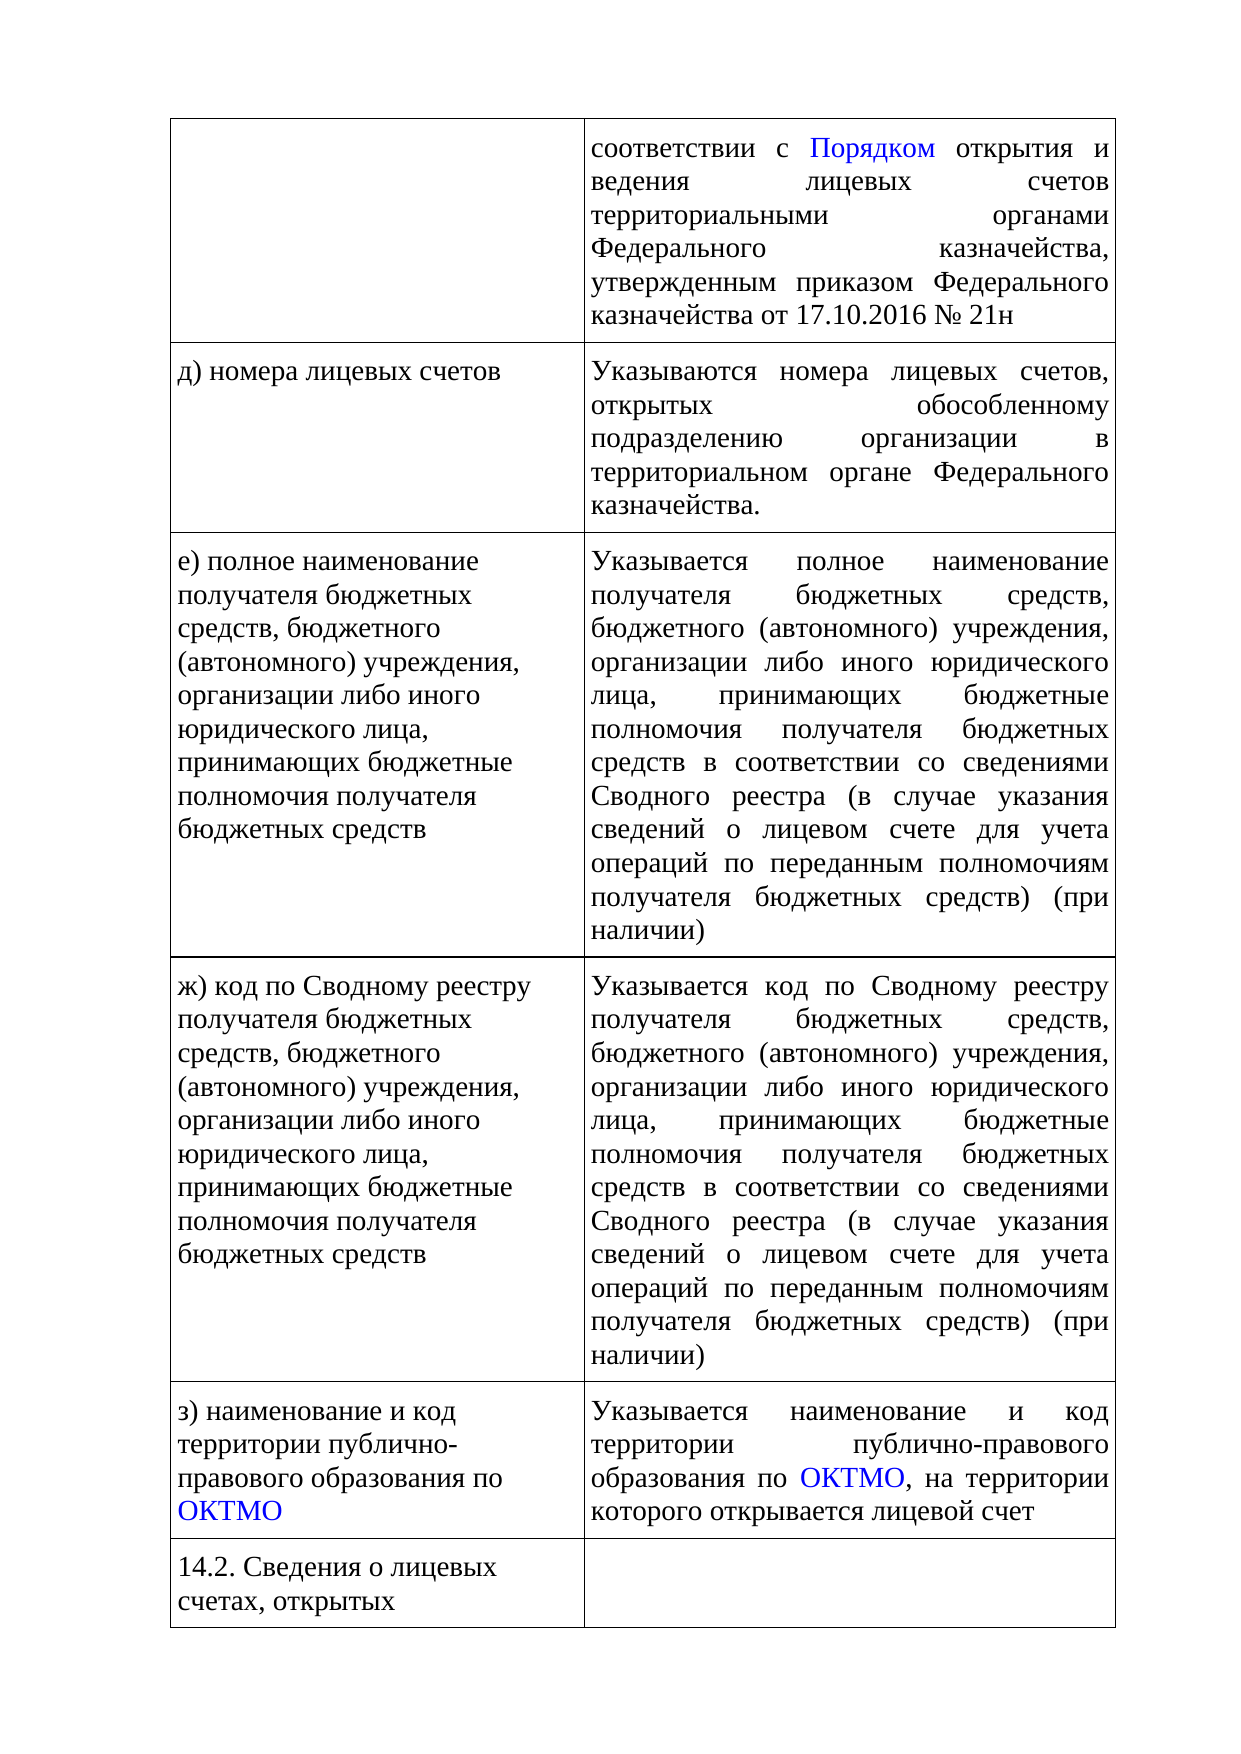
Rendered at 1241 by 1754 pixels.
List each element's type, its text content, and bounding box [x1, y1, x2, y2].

table_cell Указывается код по Сводному реестру получателя бюджетных средств, бюджетного (автономного) учреждения, организации либо иного юридического лица, принимающих бюджетные полномочия получателя бюджетных средств в соответствии со сведениями Сводного реестра (в случае указания сведений о лицевом счете для учета операций по переданным полномочиям получателя бюджетных средств) (при наличии) [585, 958, 1115, 1381]
table_cell д) номера лицевых счетов [171, 343, 584, 532]
table_cell Указывается наименование и код территории публично-правового образования по ОКТМО, на территории которого открывается лицевой счет [585, 1382, 1115, 1538]
table_cell ж) код по Сводному реестру получателя бюджетных средств, бюджетного (автономного) учреждения, организации либо иного юридического лица, принимающих бюджетные полномочия получателя бюджетных средств [171, 958, 584, 1381]
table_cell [171, 119, 584, 342]
table_cell [585, 1539, 1115, 1627]
table_cell е) полное наименование получателя бюджетных средств, бюджетного (автономного) учреждения, организации либо иного юридического лица, принимающих бюджетные полномочия получателя бюджетных средств [171, 533, 584, 956]
table_cell Указывается полное наименование получателя бюджетных средств, бюджетного (автономного) учреждения, организации либо иного юридического лица, принимающих бюджетные полномочия получателя бюджетных средств в соответствии со сведениями Сводного реестра (в случае указания сведений о лицевом счете для учета операций по переданным полномочиям получателя бюджетных средств) (при наличии) [585, 533, 1115, 956]
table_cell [171, 1539, 584, 1627]
table_cell з) наименование и код территории публично-правового образования по ОКТМО [171, 1382, 584, 1538]
table_cell Указываются номера лицевых счетов, открытых обособленному подразделению организации в территориальном органе Федерального казначейства. [585, 343, 1115, 532]
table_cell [585, 119, 1115, 342]
